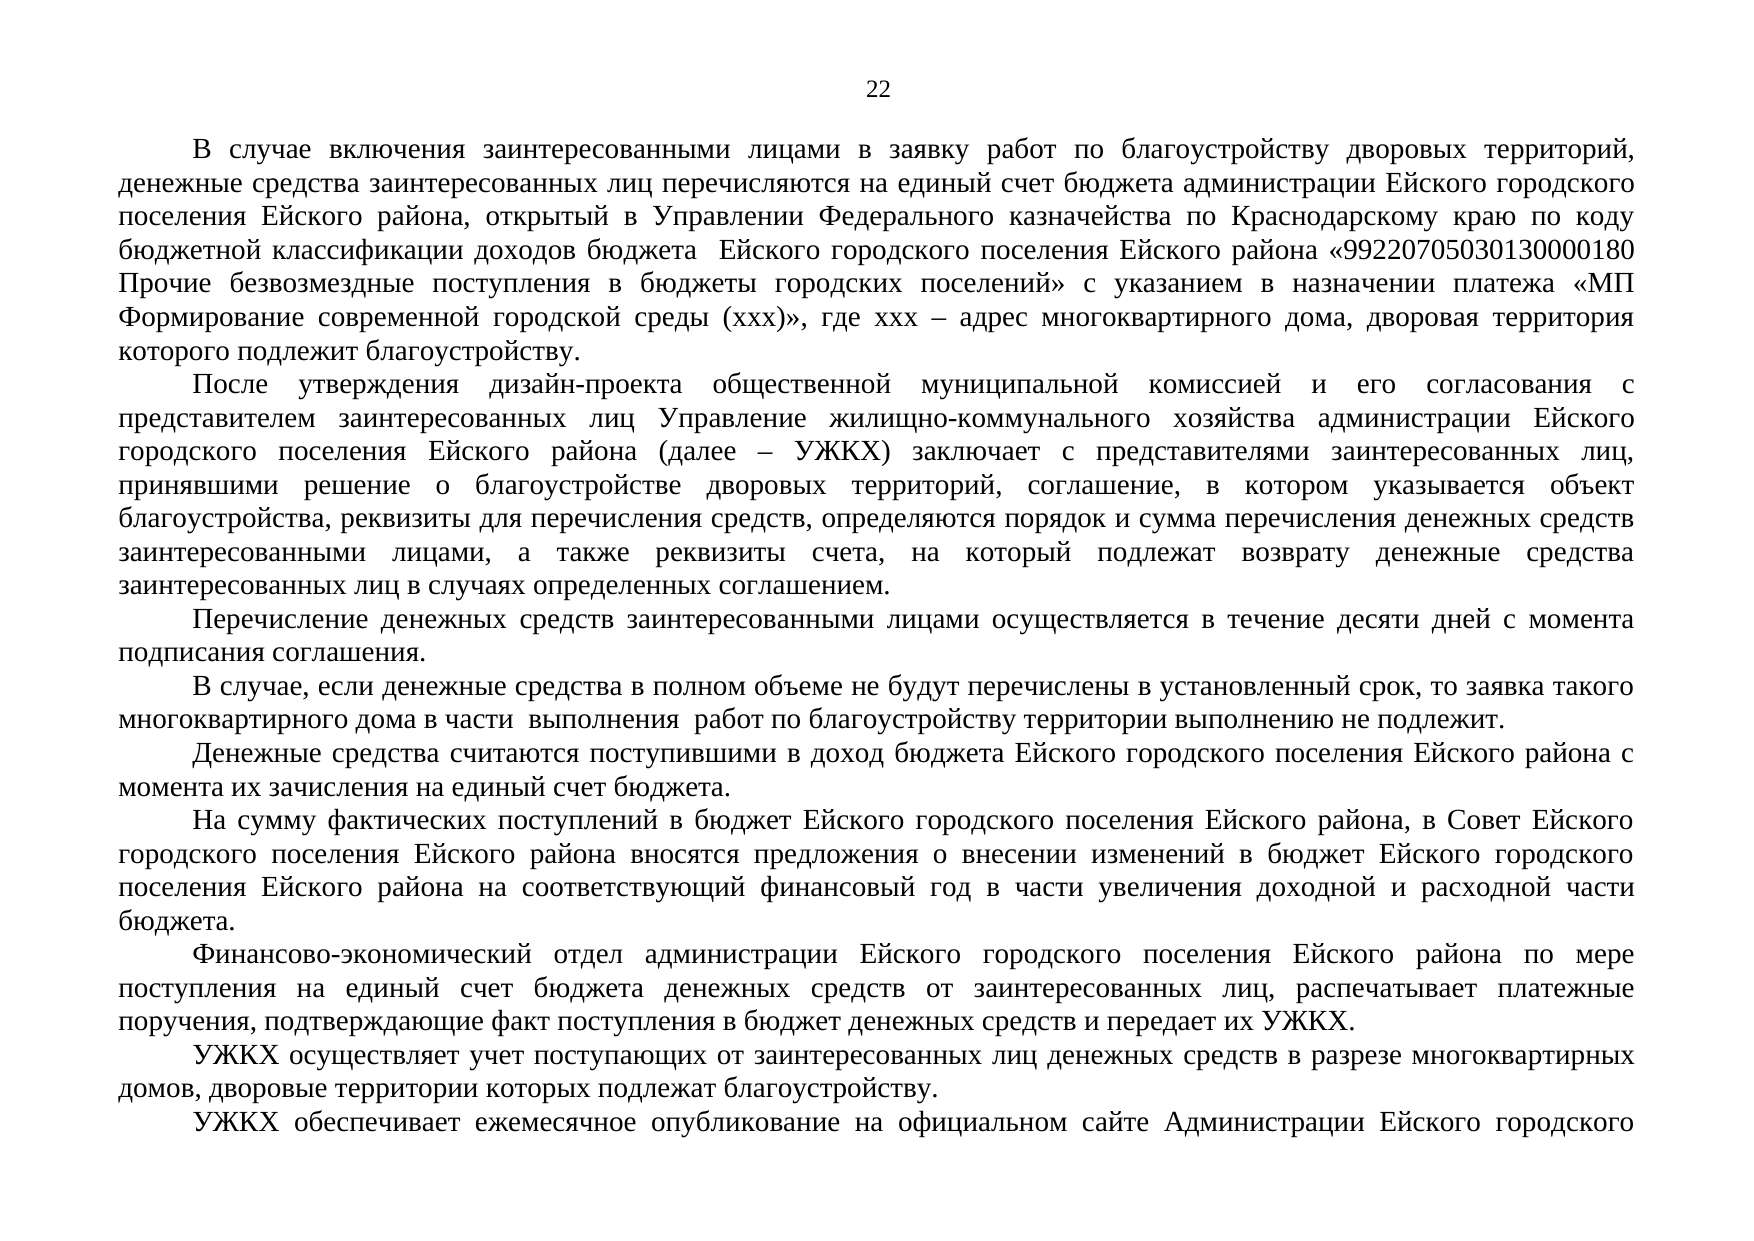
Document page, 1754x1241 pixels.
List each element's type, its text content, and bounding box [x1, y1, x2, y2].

text Перечисление денежных средств заинтересованными лицами осуществляется в течение десяти дней с момента подписания соглашения. [118, 601, 1636, 668]
text В случае включения заинтересованными лицами в заявку работ по благоустройству дворовых территорий, денежные средства заинтересованных лиц перечисляются на единый счет бюджета администрации Ейского городского поселения Ейского района, открытый в Управлении Федерального казначейства по Краснодарскому краю по коду бюджетной классификации доходов бюджета Ейского городского поселения Ейского района «99220705030130000180 Прочие безвозмездные поступления в бюджеты городских поселений» с указанием в назначении платежа «МП Формирование современной городской среды (ххх)», где ххх – адрес многоквартирного дома, дворовая территория которого подлежит благоустройству. [118, 131, 1636, 366]
text Денежные средства считаются поступившими в доход бюджета Ейского городского поселения Ейского района с момента их зачисления на единый счет бюджета. [118, 735, 1636, 802]
text УЖКХ осуществляет учет поступающих от заинтересованных лиц денежных средств в разрезе многоквартирных домов, дворовые территории которых подлежат благоустройству. [118, 1037, 1636, 1104]
text В случае, если денежные средства в полном объеме не будут перечислены в установленный срок, то заявка такого многоквартирного дома в части выполнения работ по благоустройству территории выполнению не подлежит. [118, 668, 1636, 735]
text Финансово-экономический отдел администрации Ейского городского поселения Ейского района по мере поступления на единый счет бюджета денежных средств от заинтересованных лиц, распечатывает платежные поручения, подтверждающие факт поступления в бюджет денежных средств и передает их УЖКХ. [118, 936, 1636, 1037]
text На сумму фактических поступлений в бюджет Ейского городского поселения Ейского района, в Совет Ейского городского поселения Ейского района вносятся предложения о внесении изменений в бюджет Ейского городского поселения Ейского района на соответствующий финансовый год в части увеличения доходной и расходной части бюджета. [118, 802, 1636, 936]
text После утверждения дизайн-проекта общественной муниципальной комиссией и его согласования с представителем заинтересованных лиц Управление жилищно-коммунального хозяйства администрации Ейского городского поселения Ейского района (далее – УЖКХ) заключает с представителями заинтересованных лиц, принявшими решение о благоустройстве дворовых территорий, соглашение, в котором указывается объект благоустройства, реквизиты для перечисления средств, определяются порядок и сумма перечисления денежных средств заинтересованными лицами, а также реквизиты счета, на который подлежат возврату денежные средства заинтересованных лиц в случаях определенных соглашением. [118, 366, 1636, 601]
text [118, 1104, 1636, 1138]
